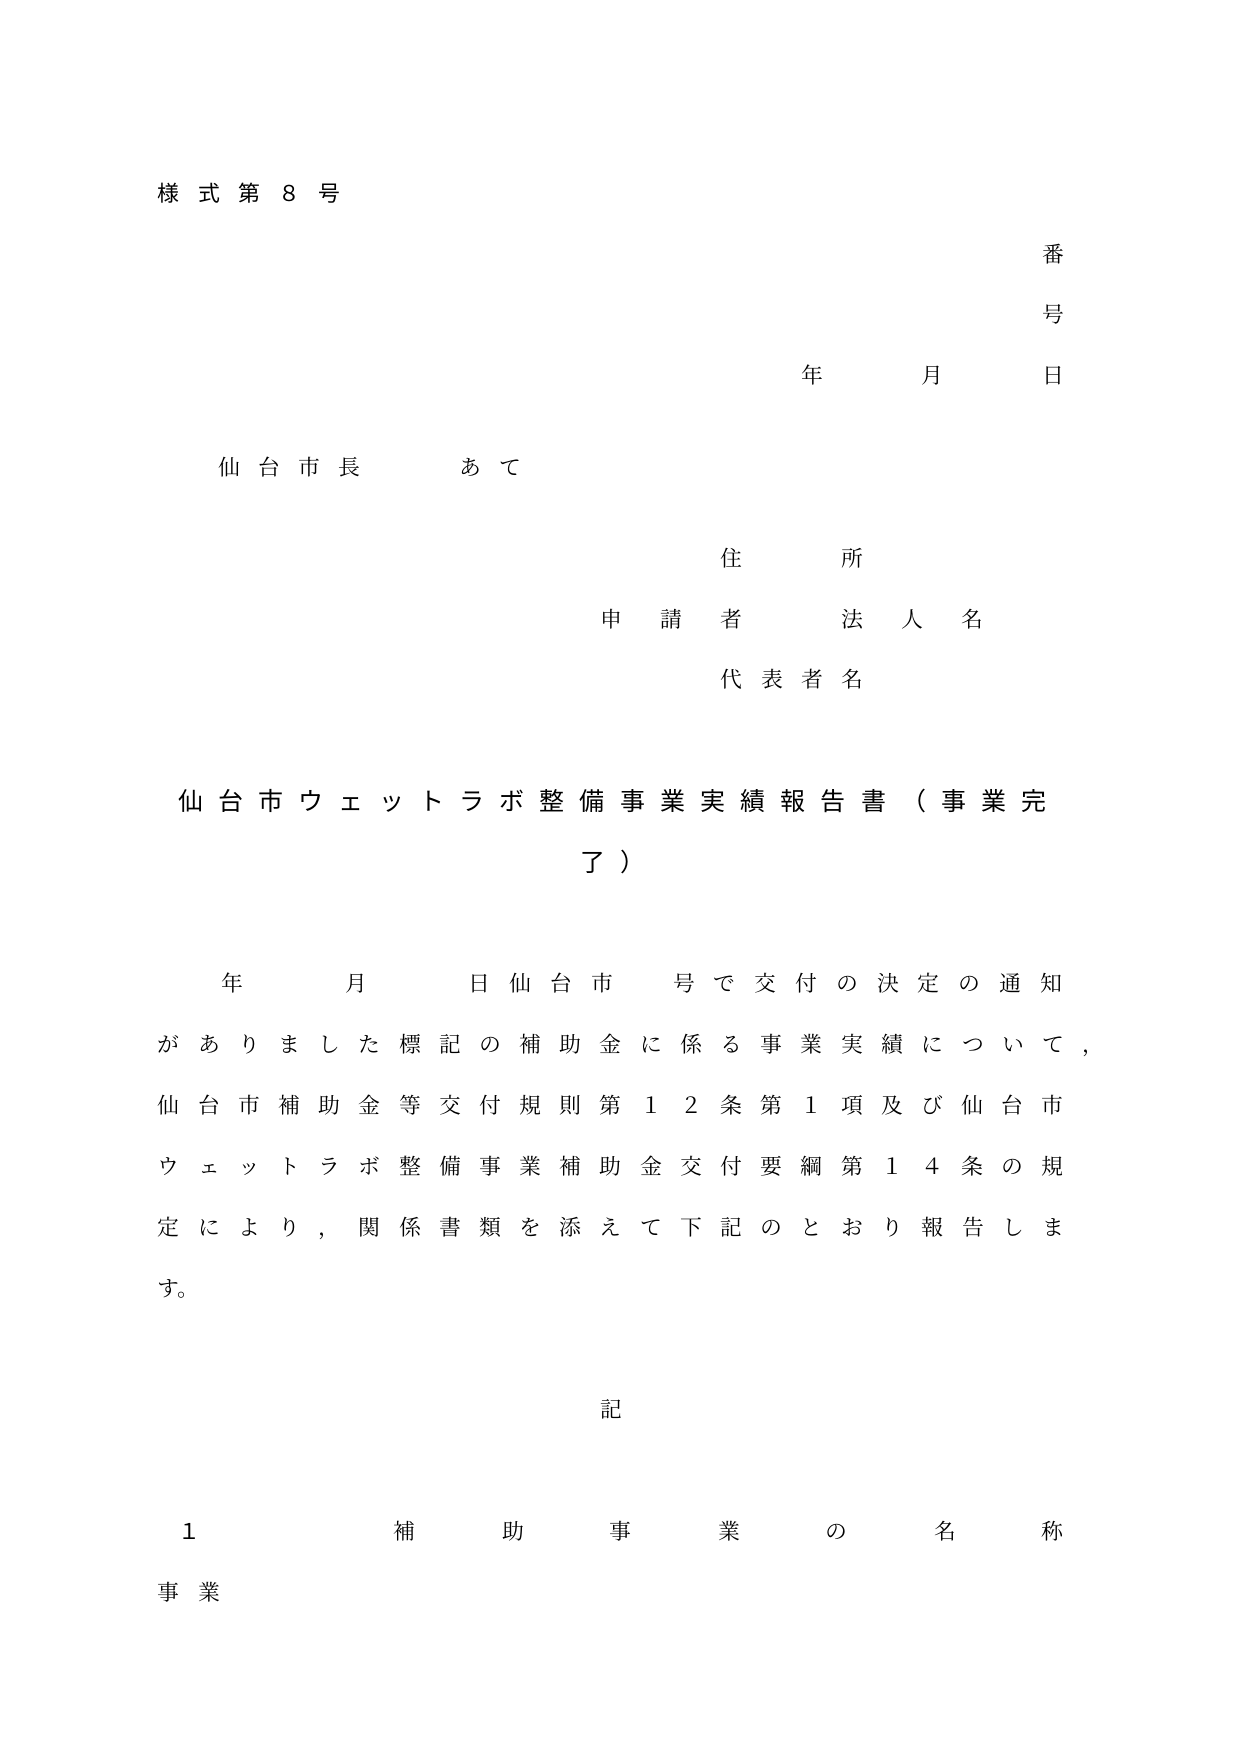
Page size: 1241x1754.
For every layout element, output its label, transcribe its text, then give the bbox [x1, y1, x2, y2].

text 住 所 [158, 526, 1082, 587]
text １ 補助事業の名称 事業 [158, 1499, 1082, 1621]
text 番 号 [158, 222, 1082, 344]
text 代表者名 [158, 648, 1082, 709]
subtitle 記 [158, 1378, 1082, 1439]
text 年 月 日 [158, 344, 1082, 404]
text 仙台市長 あて [158, 435, 1082, 496]
text 仙台市ウェットラボ整備事業実績報告書（事業完了） [158, 769, 1082, 891]
text 申 請 者 法 人 名 [158, 587, 1082, 648]
text 様式第８号 [158, 161, 1082, 222]
text 年 月 日仙台市 号で交付の決定の通知がありました標記の補助金に係る事業実績について，仙台市補助金等交付規則第１２条第１項及び仙台市ウェットラボ整備事業補助金交付要綱第１４条の規定により，関係書類を添えて下記のとおり報告します。 [158, 952, 1082, 1317]
